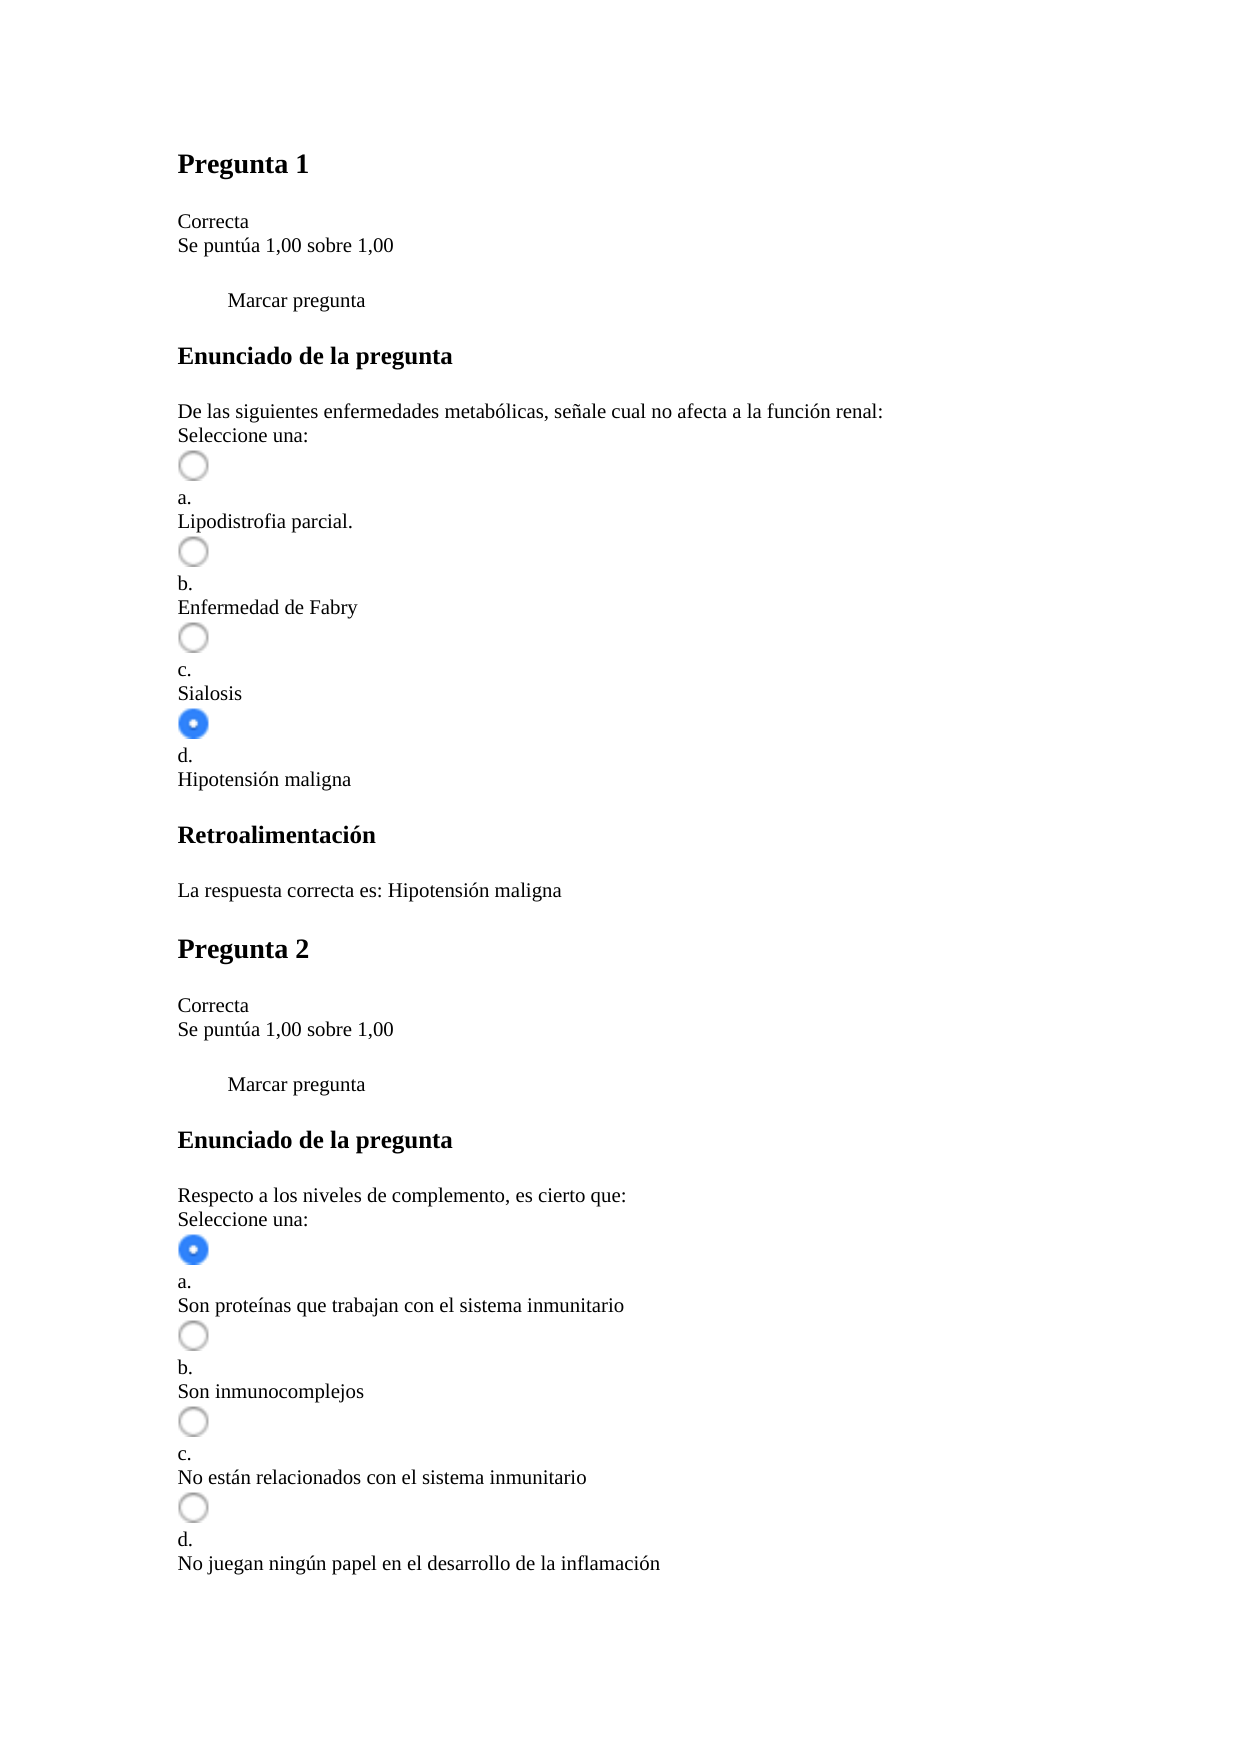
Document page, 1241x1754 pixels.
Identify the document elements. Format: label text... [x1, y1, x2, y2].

text Sialosis [177, 681, 1063, 705]
text Correcta [177, 993, 1063, 1017]
text Lipodistrofia parcial. [177, 509, 1063, 533]
text Marcar pregunta [177, 257, 1063, 312]
text Seleccione una: [177, 1207, 1063, 1231]
text Son inmunocomplejos [177, 1379, 1063, 1403]
picture [177, 447, 211, 481]
text Enfermedad de Fabry [177, 595, 1063, 619]
text d. [177, 1527, 1063, 1551]
text Respecto a los niveles de complemento, es cierto que: [177, 1183, 1063, 1207]
text Se puntúa 1,00 sobre 1,00 [177, 1017, 1063, 1041]
text a. [177, 1269, 1063, 1293]
picture [177, 619, 211, 653]
text Correcta [177, 209, 1063, 233]
text La respuesta correcta es: Hipotensión maligna [177, 878, 1063, 902]
text Marcar pregunta [177, 1041, 1063, 1096]
text Enunciado de la pregunta [177, 341, 1063, 370]
text b. [177, 1355, 1063, 1379]
text De las siguientes enfermedades metabólicas, señale cual no afecta a la función renal: [177, 399, 1063, 423]
text c. [177, 657, 1063, 681]
text No juegan ningún papel en el desarrollo de la inflamación [177, 1551, 1063, 1575]
picture [177, 1489, 211, 1523]
picture [177, 1317, 211, 1351]
text Se puntúa 1,00 sobre 1,00 [177, 233, 1063, 257]
picture [177, 705, 211, 739]
picture [177, 533, 211, 567]
text No están relacionados con el sistema inmunitario [177, 1465, 1063, 1489]
text Son proteínas que trabajan con el sistema inmunitario [177, 1293, 1063, 1317]
text Pregunta 1 [177, 148, 1063, 180]
text Enunciado de la pregunta [177, 1125, 1063, 1154]
text c. [177, 1441, 1063, 1465]
text Retroalimentación [177, 821, 1063, 849]
text d. [177, 743, 1063, 767]
picture [177, 1231, 211, 1265]
text Hipotensión maligna [177, 767, 1063, 791]
text b. [177, 571, 1063, 595]
text a. [177, 485, 1063, 509]
picture [177, 1403, 211, 1437]
text Pregunta 2 [177, 932, 1063, 964]
text Seleccione una: [177, 423, 1063, 447]
